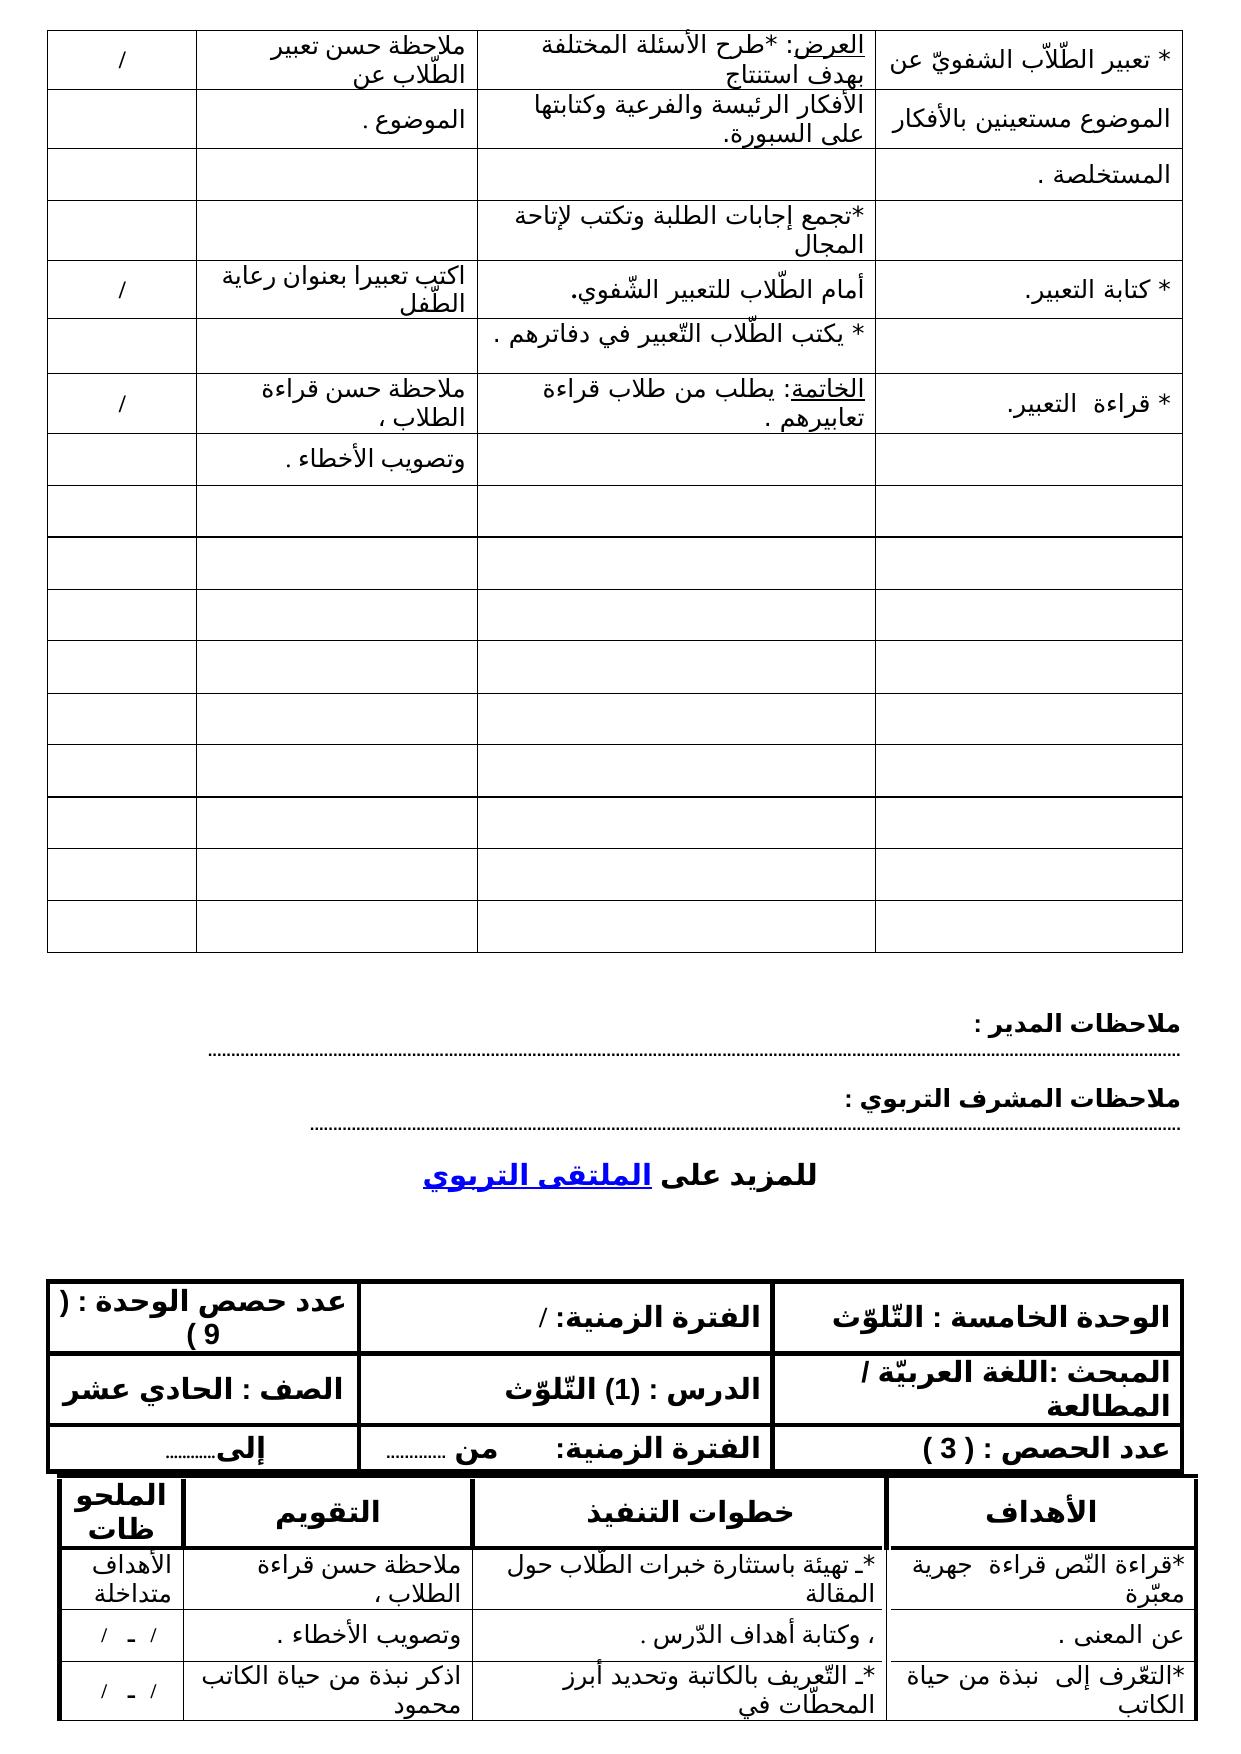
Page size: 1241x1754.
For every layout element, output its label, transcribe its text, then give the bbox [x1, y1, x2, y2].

table_cell [48, 319, 196, 373]
table_cell عدد الحصص : ( 3 ) [775, 1427, 1180, 1469]
table_cell اذكر نبذة من حياة الكاتب محمود [184, 1662, 472, 1720]
table_cell الأفكار الرئيسة والفرعية وكتابتها على السبورة. [478, 90, 875, 148]
table_cell المستخلصة . [876, 149, 1182, 200]
table_cell [478, 694, 875, 744]
table_cell [48, 486, 196, 536]
table_cell [48, 90, 196, 148]
table_cell [197, 641, 477, 692]
table_cell [48, 694, 196, 744]
table_cell [48, 201, 196, 260]
table_cell / [48, 261, 196, 318]
table_cell / [48, 374, 196, 432]
table_cell [876, 319, 1182, 373]
table_header الأهداف [889, 1478, 1196, 1546]
table_cell [876, 538, 1182, 588]
table_cell [876, 798, 1182, 848]
table_cell * قراءة التعبير. [876, 374, 1182, 432]
table_cell [197, 590, 477, 640]
table_cell [48, 798, 196, 848]
table_cell اكتب تعبيرا بعنوان رعاية الطّفل [197, 261, 477, 318]
table_cell * يكتب الطّلاب التّعبير في دفاترهم . [478, 319, 875, 373]
table_cell المبحث :اللغة العربيّة / المطالعة [775, 1356, 1180, 1423]
table_cell [478, 590, 875, 640]
table_cell [197, 901, 477, 952]
table_cell [197, 849, 477, 900]
table_cell الموضوع . [197, 90, 477, 148]
table_cell ملاحظة حسن قراءة الطلاب ، [197, 374, 477, 432]
table_cell [876, 849, 1182, 900]
table_header خطوات التنفيذ [475, 1478, 884, 1546]
table_cell [478, 798, 875, 848]
table_cell [197, 149, 477, 200]
table_cell / ـ / [62, 1662, 183, 1720]
table_cell أمام الطّلاب للتعبير الشّفوي. [478, 261, 875, 318]
table_cell [478, 901, 875, 952]
table_cell الأهداف متداخلة [62, 1550, 183, 1608]
table_cell / ـ / [62, 1610, 183, 1661]
table_cell [197, 201, 477, 260]
table_cell [478, 641, 875, 692]
table_cell [876, 486, 1182, 536]
table_cell عن المعنى . [887, 1609, 1194, 1661]
table_cell [478, 745, 875, 796]
table_cell الخاتمة: يطلب من طلاب قراءة تعابيرهم . [478, 374, 875, 432]
table_cell [876, 901, 1182, 952]
table_cell [48, 849, 196, 900]
table_cell [48, 590, 196, 640]
table_header الفترة الزمنية: / [361, 1284, 770, 1351]
table_cell *ـ تهيئة باستثارة خبرات الطّلاب حول المقالة [473, 1546, 886, 1608]
table_cell [876, 641, 1182, 692]
table_cell العرض: *طرح الأسئلة المختلفة بهدف استنتاج [478, 31, 875, 89]
table_cell الفترة الزمنية: من ............. [361, 1427, 770, 1469]
table_cell [197, 798, 477, 848]
table_header الملحوظات [62, 1478, 183, 1546]
table_cell [48, 538, 196, 588]
table_cell [478, 538, 875, 588]
table_cell *التعّرف إلى نبذة من حياة الكاتب [887, 1661, 1194, 1720]
table_cell * كتابة التعبير. [876, 261, 1182, 318]
table_cell [48, 149, 196, 200]
table_cell [197, 319, 477, 373]
table_cell [876, 590, 1182, 640]
table_cell [197, 745, 477, 796]
table_header التقويم [186, 1478, 472, 1546]
table_cell [876, 694, 1182, 744]
table_cell [197, 694, 477, 744]
table_cell [478, 486, 875, 536]
table_cell [48, 745, 196, 796]
table_cell الصف : الحادي عشر [50, 1356, 357, 1423]
table_cell [478, 849, 875, 900]
table_cell *قراءة النّص قراءة جهرية معبّرة [887, 1546, 1194, 1608]
table_cell إلى............ [50, 1427, 357, 1469]
table_cell *تجمع إجابات الطلبة وتكتب لإتاحة المجال [478, 201, 875, 260]
table_cell الدرس : (1) التّلوّث [361, 1356, 770, 1423]
table_cell [48, 434, 196, 484]
table_cell [478, 434, 875, 484]
table_cell [876, 745, 1182, 796]
table_cell ملاحظة حسن تعبير الطّلاب عن [197, 31, 477, 89]
table_cell وتصويب الأخطاء . [197, 434, 477, 484]
table_header الوحدة الخامسة : التّلوّث [775, 1284, 1180, 1351]
table_cell [478, 149, 875, 200]
text للمزيد على الملتقى التربوي [59, 1158, 1181, 1191]
table_cell وتصويب الأخطاء . [184, 1610, 472, 1661]
table_cell / [48, 31, 196, 89]
table_cell [48, 901, 196, 952]
table_cell الموضوع مستعينين بالأفكار [876, 90, 1182, 148]
table_cell [48, 641, 196, 692]
text ملاحظات المدير : .................................................................................................................................................................................................................. [59, 1009, 1181, 1060]
table_cell *ـ التّعريف بالكاتبة وتحديد أبرز المحطّات في [473, 1661, 886, 1720]
table_header عدد حصص الوحدة : ( 9 ) [50, 1284, 357, 1351]
table_cell ، وكتابة أهداف الدّرس . [473, 1609, 886, 1661]
text ملاحظات المشرف التربوي : ............................................................................................................................................................................................ [59, 1083, 1181, 1134]
table_cell [197, 538, 477, 588]
table_cell [197, 486, 477, 536]
table_cell * تعبير الطّلاّب الشفويّ عن [876, 31, 1182, 89]
table_cell [876, 434, 1182, 484]
table_cell [876, 201, 1182, 260]
table_cell ملاحظة حسن قراءة الطلاب ، [184, 1550, 472, 1608]
